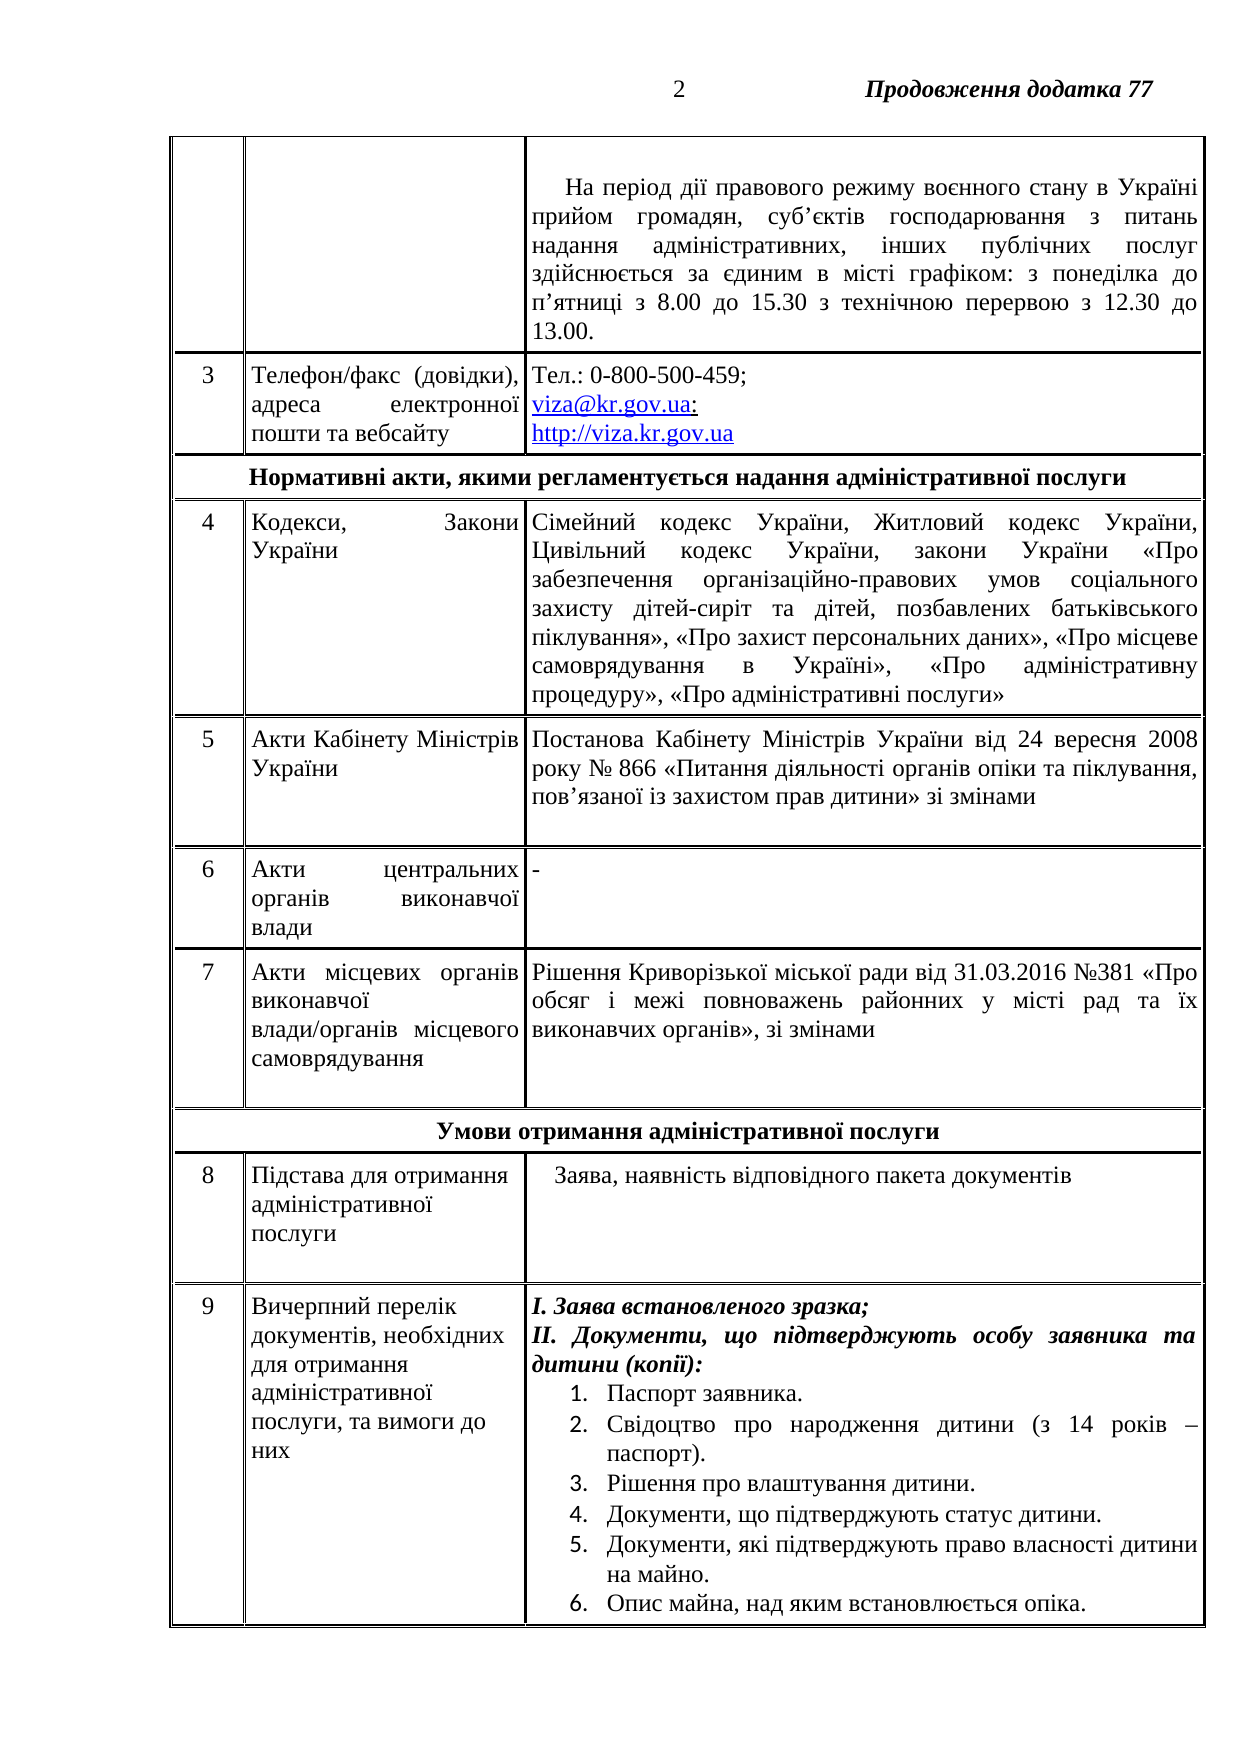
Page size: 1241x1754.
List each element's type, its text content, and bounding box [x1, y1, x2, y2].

table_cell 4 [173, 498, 243, 714]
table_cell Сімейний кодекс України, Житловий кодекс України, Цивільний кодекс України, закони України «Про забезпечення організаційно-правових умов соціального захисту дітей-сиріт та дітей, позбавлених батьківського піклування», «Про захист персональних даних», «Про місцеве самоврядування в Україні», «Про адміністративну процедуру», «Про адміністративні послуги» [527, 498, 1204, 714]
table_cell 9 [171, 1282, 245, 1624]
table_cell Підстава для отримання адміністративної послуги [246, 1154, 524, 1282]
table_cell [245, 1285, 525, 1624]
table_cell Умови отримання адміністративної послуги [171, 1107, 1204, 1151]
table_cell Постанова Кабінету Міністрів України від 24 вересня 2008 року № 866 «Питання діяльності органів опіки та піклування, пов’язаної із захистом прав дитини» зі змінами [527, 714, 1204, 845]
table_cell Рішення Криворізької міської ради від 31.03.2016 №381 «Про обсяг і межі повноважень районних у місті рад та їх виконавчих органів», зі змінами [527, 947, 1203, 1107]
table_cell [527, 137, 1203, 351]
table_cell Заява, наявність відповідного пакета документів [527, 1151, 1203, 1282]
table_cell Нормативні акти, якими регламентується надання адміністративної послуги [171, 453, 1204, 497]
table_cell 2 [173, 137, 243, 351]
table_cell 7 [173, 947, 243, 1107]
table_cell Тел.: 0-800-500-459; viza@kr.gov.ua: http://viza.kr.gov.ua [527, 351, 1203, 453]
table_cell 3 [173, 351, 243, 453]
table_cell Акти місцевих органів виконавчої влади/органів місцевого самоврядування [246, 950, 524, 1107]
table_cell Акти Кабінету Міністрів України [246, 718, 524, 845]
table_cell Телефон/факс (довідки), адреса електронної пошти та вебсайту [246, 354, 524, 453]
table_cell 5 [173, 714, 243, 845]
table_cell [246, 137, 524, 351]
table_cell - [527, 845, 1204, 947]
table_cell Кодекси, Закони України [246, 501, 524, 714]
table_cell 8 [173, 1151, 243, 1282]
table_cell 6 [173, 845, 243, 947]
table_cell Акти центральних органів виконавчої влади [246, 849, 524, 947]
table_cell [525, 1282, 1204, 1624]
